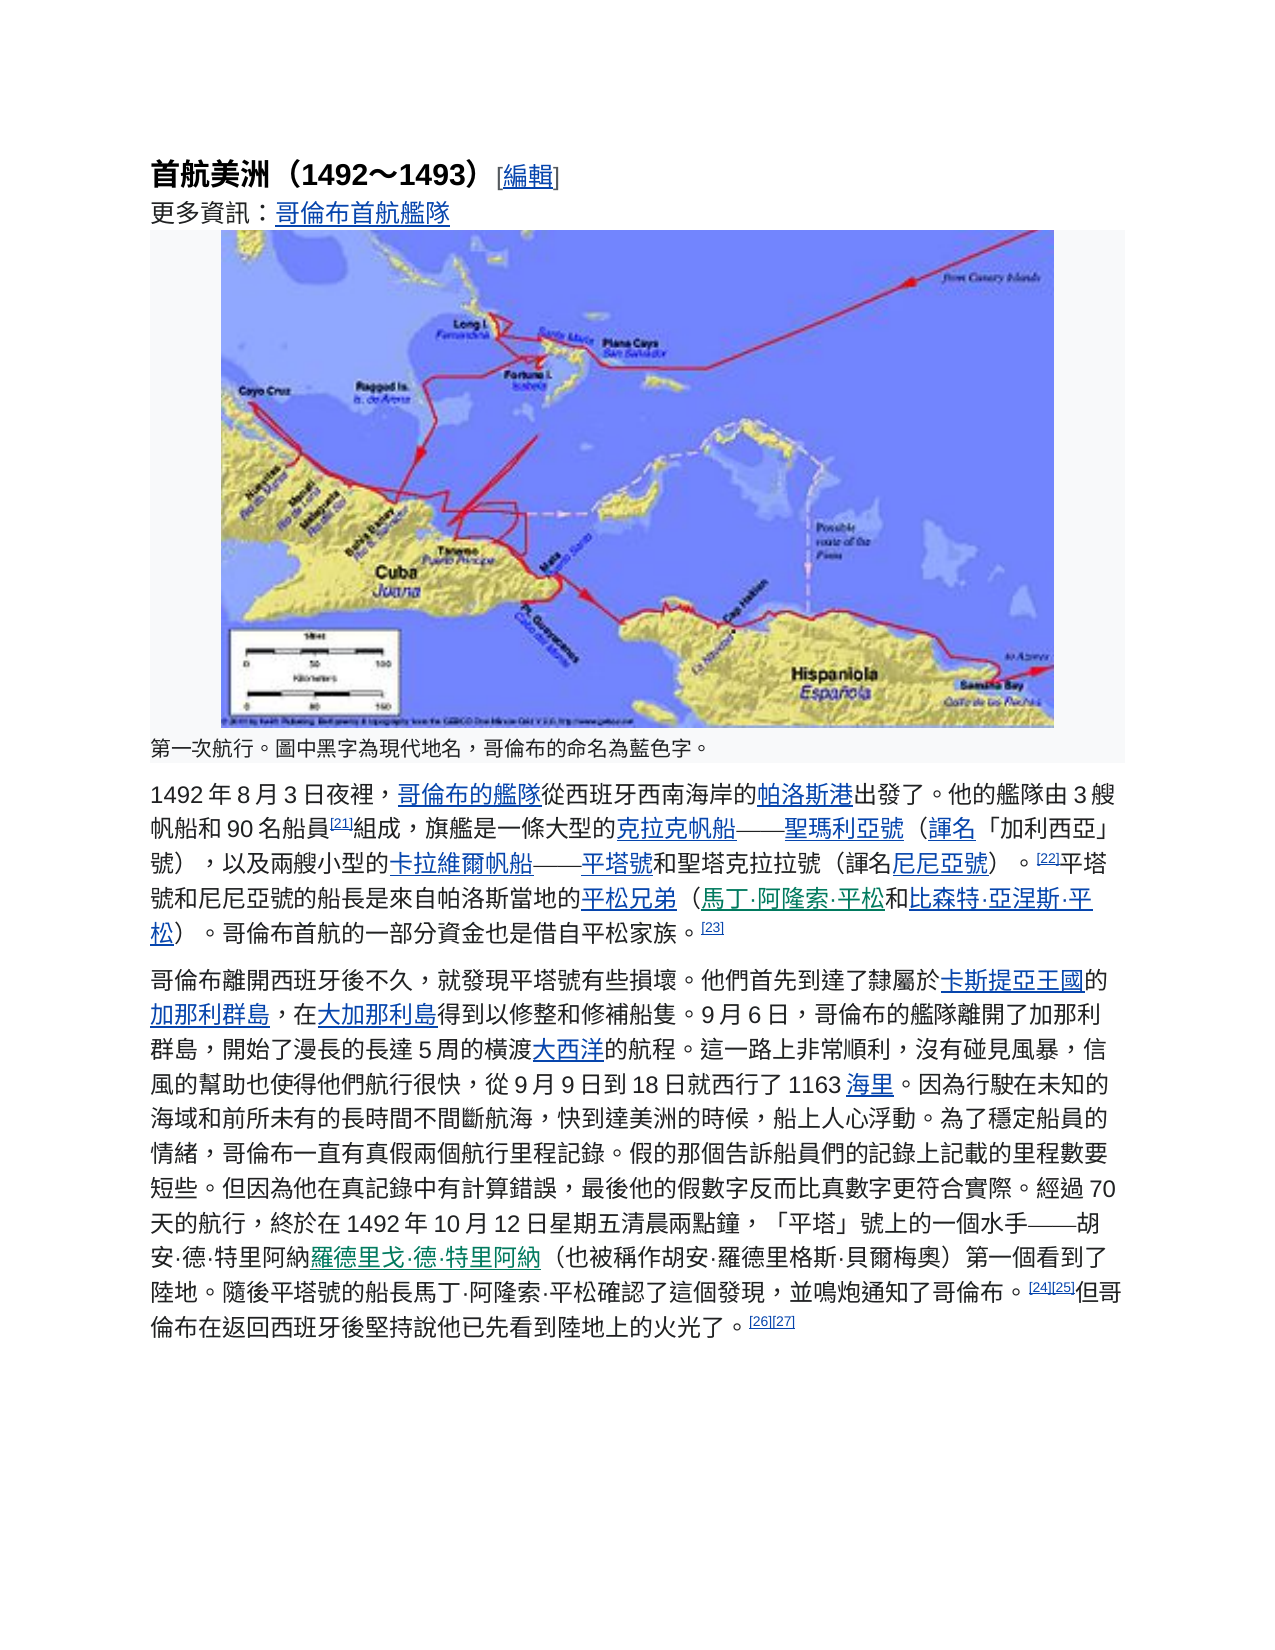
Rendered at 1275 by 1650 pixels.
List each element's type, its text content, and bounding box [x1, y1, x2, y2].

text 哥倫布離開西班牙後不久，就發現平塔號有些損壞。他們首先到達了隸屬於卡斯提亞王國的加那利群島，在大加那利島得到以修整和修補船隻。9月6日，哥倫布的艦隊離開了加那利群島，開始了漫長的長達5周的橫渡大西洋的航程。這一路上非常順利，沒有碰見風暴，信風的幫助也使得他們航行很快，從9月9日到18日就西行了1163海里。因為行駛在未知的海域和前所未有的長時間不間斷航海，快到達美洲的時候，船上人心浮動。為了穩定船員的情緒，哥倫布一直有真假兩個航行里程記錄。假的那個告訴船員們的記錄上記載的里程數要短些。但因為他在真記錄中有計算錯誤，最後他的假數字反而比真數字更符合實際。經過70天的航行，終於在1492年10月12日星期五清晨兩點鐘，「平塔」號上的一個水手——胡安·德·特里阿納羅德里戈·德·特里阿納（也被稱作胡安·羅德里格斯·貝爾梅奧）第一個看到了陸地。隨後平塔號的船長馬丁·阿隆索·平松確認了這個發現，並鳴炮通知了哥倫布。[24][25]但哥倫布在返回西班牙後堅持說他已先看到陸地上的火光了。[26][27] [150, 961, 1125, 1343]
text 首航美洲（1492～1493）[編輯] [150, 150, 1125, 194]
text 第一次航行。圖中黑字為現代地名，哥倫布的命名為藍色字。 [150, 728, 1125, 763]
text 1492年8月3日夜裡，哥倫布的艦隊從西班牙西南海岸的帕洛斯港出發了。他的艦隊由3艘帆船和90名船員[21]組成，旗艦是一條大型的克拉克帆船——聖瑪利亞號（諢名「加利西亞」號），以及兩艘小型的卡拉維爾帆船——平塔號和聖塔克拉拉號（諢名尼尼亞號）。[22]平塔號和尼尼亞號的船長是來自帕洛斯當地的平松兄弟（馬丁·阿隆索·平松和比森特·亞涅斯·平松）。哥倫布首航的一部分資金也是借自平松家族。[23] [150, 775, 1125, 949]
picture [221, 230, 1054, 728]
text 更多資訊：哥倫布首航艦隊 [150, 194, 1125, 230]
